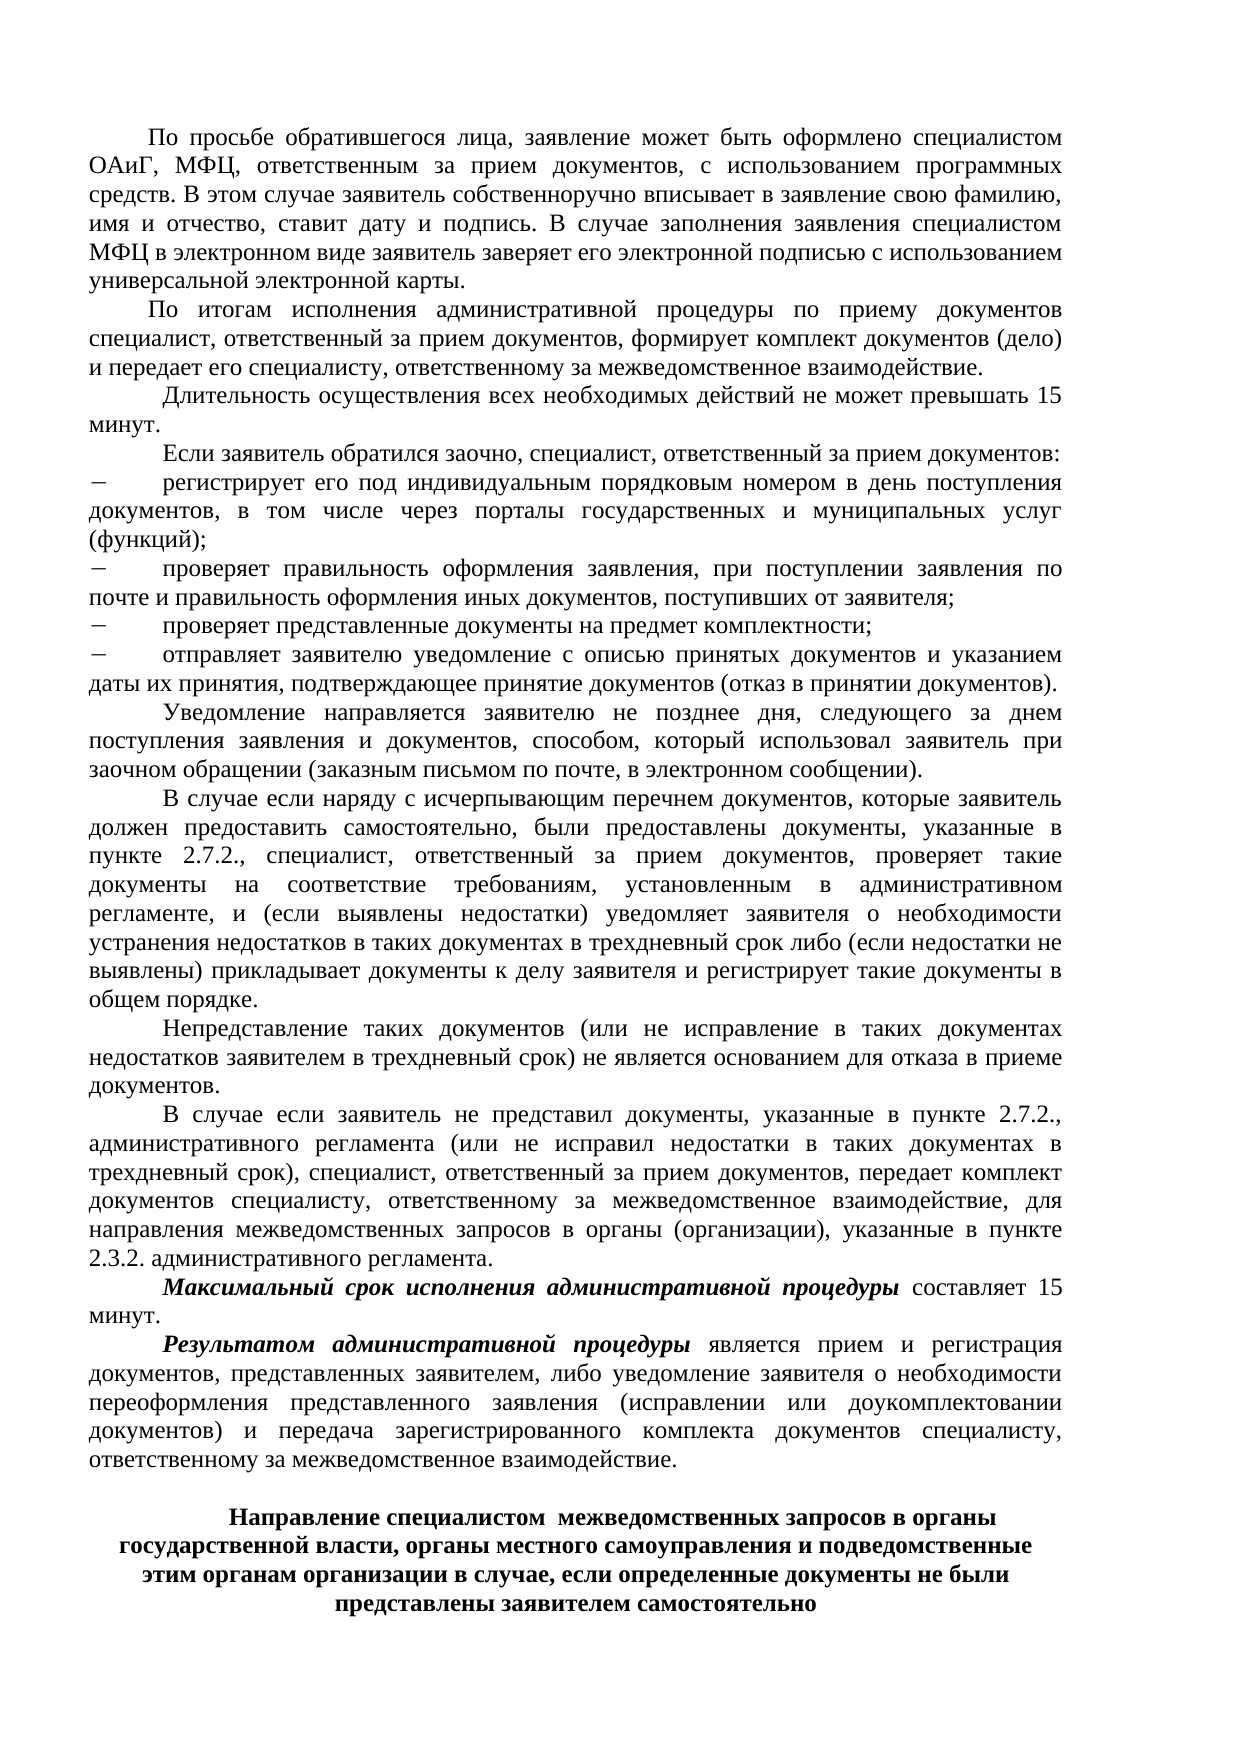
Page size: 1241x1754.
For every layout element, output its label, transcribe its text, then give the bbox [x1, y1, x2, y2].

list проверяет правильность оформления заявления, при поступлении заявления по почте и правильность оформления иных документов, поступивших от заявителя; [89, 553, 1063, 611]
text В случае если наряду с исчерпывающим перечнем документов, которые заявитель должен предоставить самостоятельно, были предоставлены документы, указанные в пункте 2.7.2., специалист, ответственный за прием документов, проверяет такие документы на соответствие требованиям, установленным в административном регламенте, и (если выявлены недостатки) уведомляет заявителя о необходимости устранения недостатков в таких документах в трехдневный срок либо (если недостатки не выявлены) прикладывает документы к делу заявителя и регистрирует такие документы в общем порядке. [89, 783, 1063, 1013]
text Уведомление направляется заявителю не позднее дня, следующего за днем поступления заявления и документов, способом, который использовал заявитель при заочном обращении (заказным письмом по почте, в электронном сообщении). [89, 697, 1063, 783]
text В случае если заявитель не представил документы, указанные в пункте 2.7.2., административного регламента (или не исправил недостатки в таких документах в трехдневный срок), специалист, ответственный за прием документов, передает комплект документов специалисту, ответственному за межведомственное взаимодействие, для направления межведомственных запросов в органы (организации), указанные в пункте 2.3.2. административного регламента. [89, 1099, 1063, 1272]
text По итогам исполнения административной процедуры по приему документов специалист, ответственный за прием документов, формирует комплект документов (дело) и передает его специалисту, ответственному за межведомственное взаимодействие. [89, 294, 1063, 381]
text По просьбе обратившегося лица, заявление может быть оформлено специалистом ОАиГ, МФЦ, ответственным за прием документов, с использованием программных средств. В этом случае заявитель собственноручно вписывает в заявление свою фамилию, имя и отчество, ставит дату и подпись. В случае заполнения заявления специалистом МФЦ в электронном виде заявитель заверяет его электронной подписью с использованием универсальной электронной карты. [89, 122, 1063, 294]
text Непредставление таких документов (или не исправление в таких документах недостатков заявителем в трехдневный срок) не является основанием для отказа в приеме документов. [89, 1013, 1063, 1099]
text Результатом административной процедуры является прием и регистрация документов, представленных заявителем, либо уведомление заявителя о необходимости переоформления представленного заявления (исправлении или доукомплектовании документов) и передача зарегистрированного комплекта документов специалисту, ответственному за межведомственное взаимодействие. [89, 1329, 1063, 1473]
text Направление специалистом межведомственных запросов в органы государственной власти, органы местного самоуправления и подведомственные этим органам организации в случае, если определенные документы не были представлены заявителем самостоятельно [89, 1502, 1063, 1617]
list проверяет представленные документы на предмет комплектности; [89, 611, 1063, 639]
text Длительность осуществления всех необходимых действий не может превышать 15 минут. [89, 381, 1063, 438]
list отправляет заявителю уведомление с описью принятых документов и указанием даты их принятия, подтверждающее принятие документов (отказ в принятии документов). [89, 639, 1063, 697]
text Максимальный срок исполнения административной процедуры составляет 15 минут. [89, 1272, 1063, 1329]
text Если заявитель обратился заочно, специалист, ответственный за прием документов: [89, 438, 1063, 467]
list регистрирует его под индивидуальным порядковым номером в день поступления документов, в том числе через порталы государственных и муниципальных услуг (функций); [89, 467, 1063, 553]
